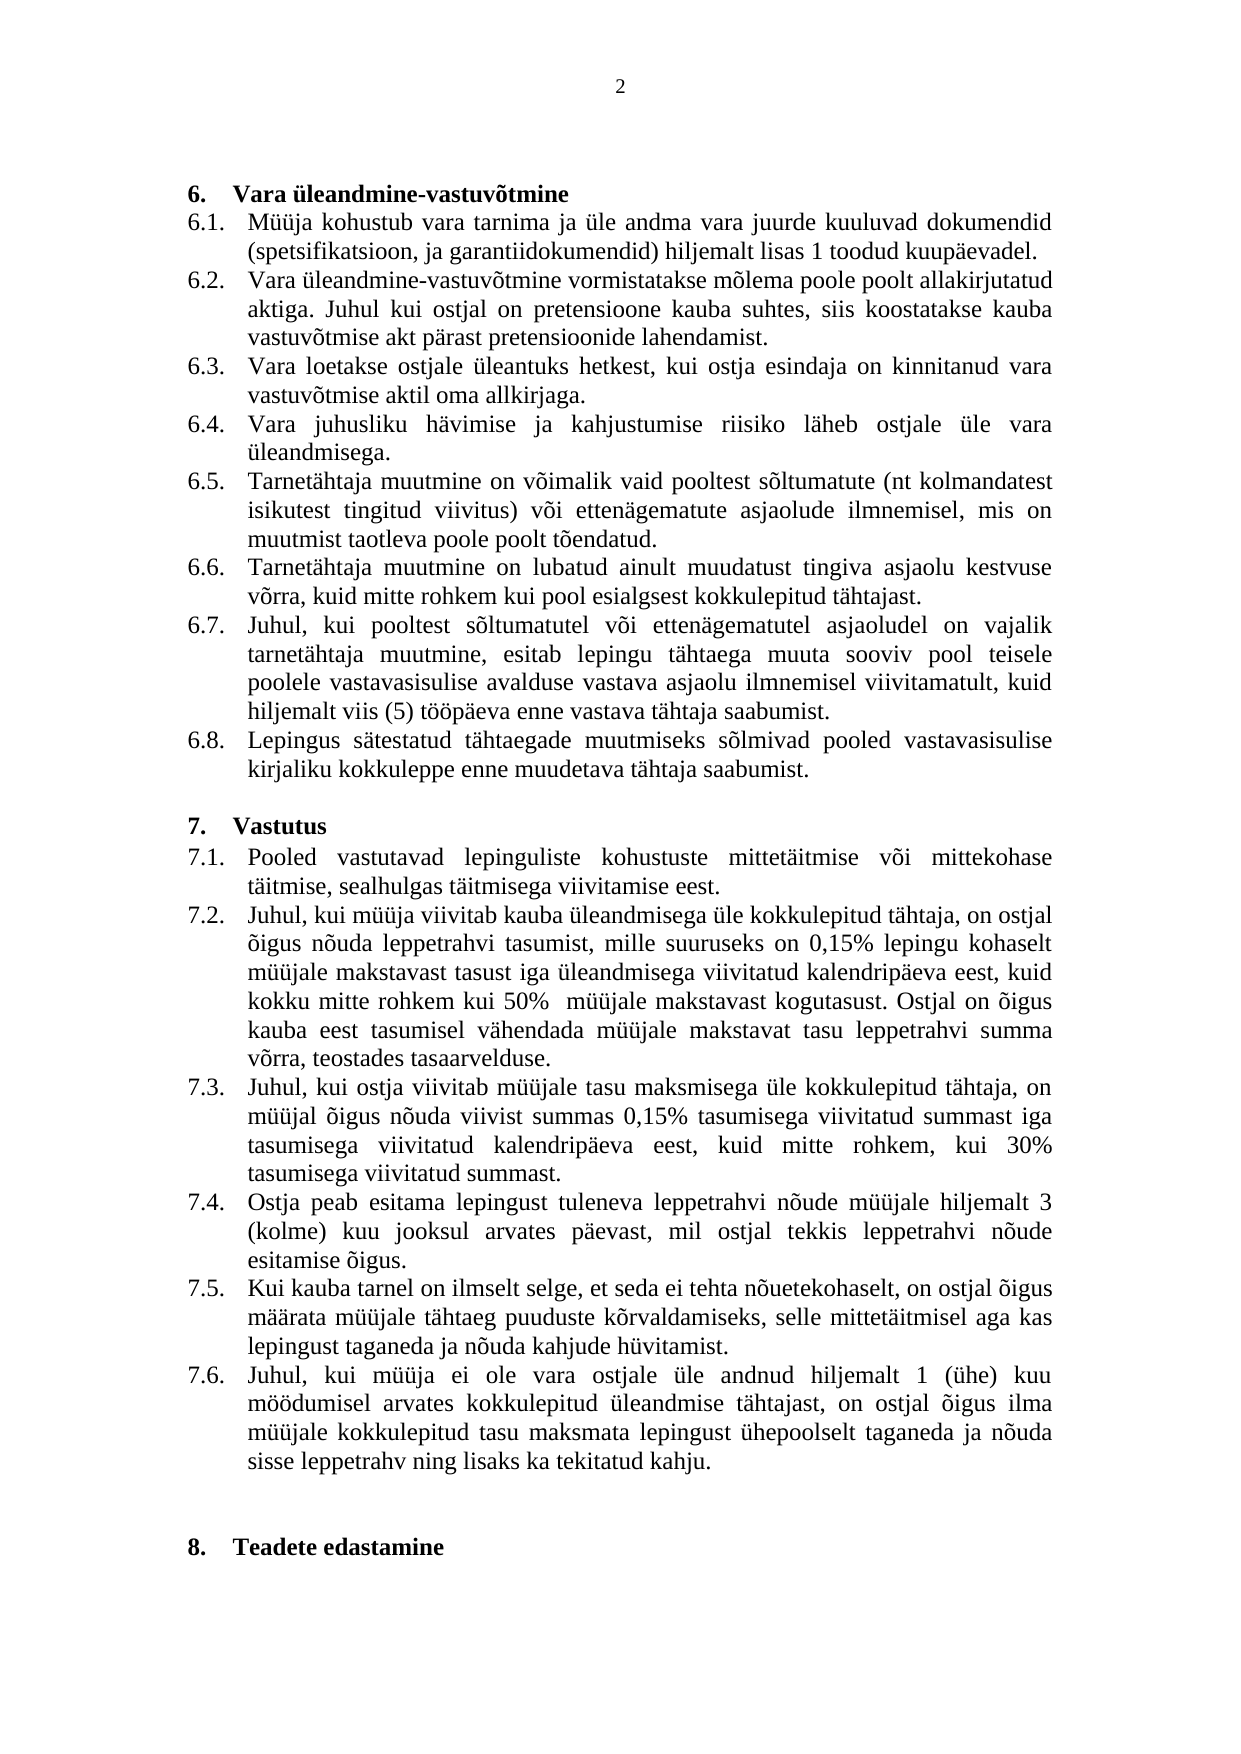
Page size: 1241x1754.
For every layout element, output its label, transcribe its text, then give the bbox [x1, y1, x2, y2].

text Ostja peab esitama lepingust tuleneva leppetrahvi nõude müüjale hiljemalt 3 (kolme) kuu jooksul arvates päevast, mil ostjal tekkis leppetrahvi nõude esitamise õigus. [187, 1187, 1053, 1273]
text Juhul, kui ostja viivitab müüjale tasu maksmisega üle kokkulepitud tähtaja, on müüjal õigus nõuda viivist summas 0,15% tasumisega viivitatud summast iga tasumisega viivitatud kalendripäeva eest, kuid mitte rohkem, kui 30% tasumisega viivitatud summast. [187, 1072, 1053, 1187]
text Vastutus [187, 811, 1053, 840]
text Juhul, kui pooltest sõltumatutel või ettenägematutel asjaoludel on vajalik tarnetähtaja muutmine, esitab lepingu tähtaega muuta sooviv pool teisele poolele vastavasisulise avalduse vastava asjaolu ilmnemisel viivitamatult, kuid hiljemalt viis (5) tööpäeva enne vastava tähtaja saabumist. [187, 610, 1053, 725]
text Vara üleandmine-vastuvõtmine [187, 179, 1053, 207]
text Tarnetähtaja muutmine on lubatud ainult muudatust tingiva asjaolu kestvuse võrra, kuid mitte rohkem kui pool esialgsest kokkulepitud tähtajast. [187, 552, 1053, 610]
text Juhul, kui müüja ei ole vara ostjale üle andnud hiljemalt 1 (ühe) kuu möödumisel arvates kokkulepitud üleandmise tähtajast, on ostjal õigus ilma müüjale kokkulepitud tasu maksmata lepingust ühepoolselt taganeda ja nõuda sisse leppetrahv ning lisaks ka tekitatud kahju. [187, 1360, 1053, 1475]
text Tarnetähtaja muutmine on võimalik vaid pooltest sõltumatute (nt kolmandatest isikutest tingitud viivitus) või ettenägematute asjaolude ilmnemisel, mis on muutmist taotleva poole poolt tõendatud. [187, 466, 1053, 552]
text Juhul, kui müüja viivitab kauba üleandmisega üle kokkulepitud tähtaja, on ostjal õigus nõuda leppetrahvi tasumist, mille suuruseks on 0,15% lepingu kohaselt müüjale makstavast tasust iga üleandmisega viivitatud kalendripäeva eest, kuid kokku mitte rohkem kui 50% müüjale makstavast kogutasust. Ostjal on õigus kauba eest tasumisel vähendada müüjale makstavat tasu leppetrahvi summa võrra, teostades tasaarvelduse. [187, 900, 1053, 1072]
text Lepingus sätestatud tähtaegade muutmiseks sõlmivad pooled vastavasisulise kirjaliku kokkuleppe enne muudetava tähtaja saabumist. [187, 725, 1053, 782]
text Pooled vastutavad lepinguliste kohustuste mittetäitmise või mittekohase täitmise, sealhulgas täitmisega viivitamise eest. [187, 842, 1053, 900]
text Teadete edastamine [187, 1532, 1053, 1561]
text Vara juhusliku hävimise ja kahjustumise riisiko läheb ostjale üle vara üleandmisega. [187, 409, 1053, 466]
text Vara üleandmine-vastuvõtmine vormistatakse mõlema poole poolt allakirjutatud aktiga. Juhul kui ostjal on pretensioone kauba suhtes, siis koostatakse kauba vastuvõtmise akt pärast pretensioonide lahendamist. [187, 265, 1053, 351]
text Müüja kohustub vara tarnima ja üle andma vara juurde kuuluvad dokumendid (spetsifikatsioon, ja garantiidokumendid) hiljemalt lisas 1 toodud kuupäevadel. [187, 207, 1053, 265]
text Vara loetakse ostjale üleantuks hetkest, kui ostja esindaja on kinnitanud vara vastuvõtmise aktil oma allkirjaga. [187, 351, 1053, 409]
text Kui kauba tarnel on ilmselt selge, et seda ei tehta nõuetekohaselt, on ostjal õigus määrata müüjale tähtaeg puuduste kõrvaldamiseks, selle mittetäitmisel aga kas lepingust taganeda ja nõuda kahjude hüvitamist. [187, 1273, 1053, 1360]
